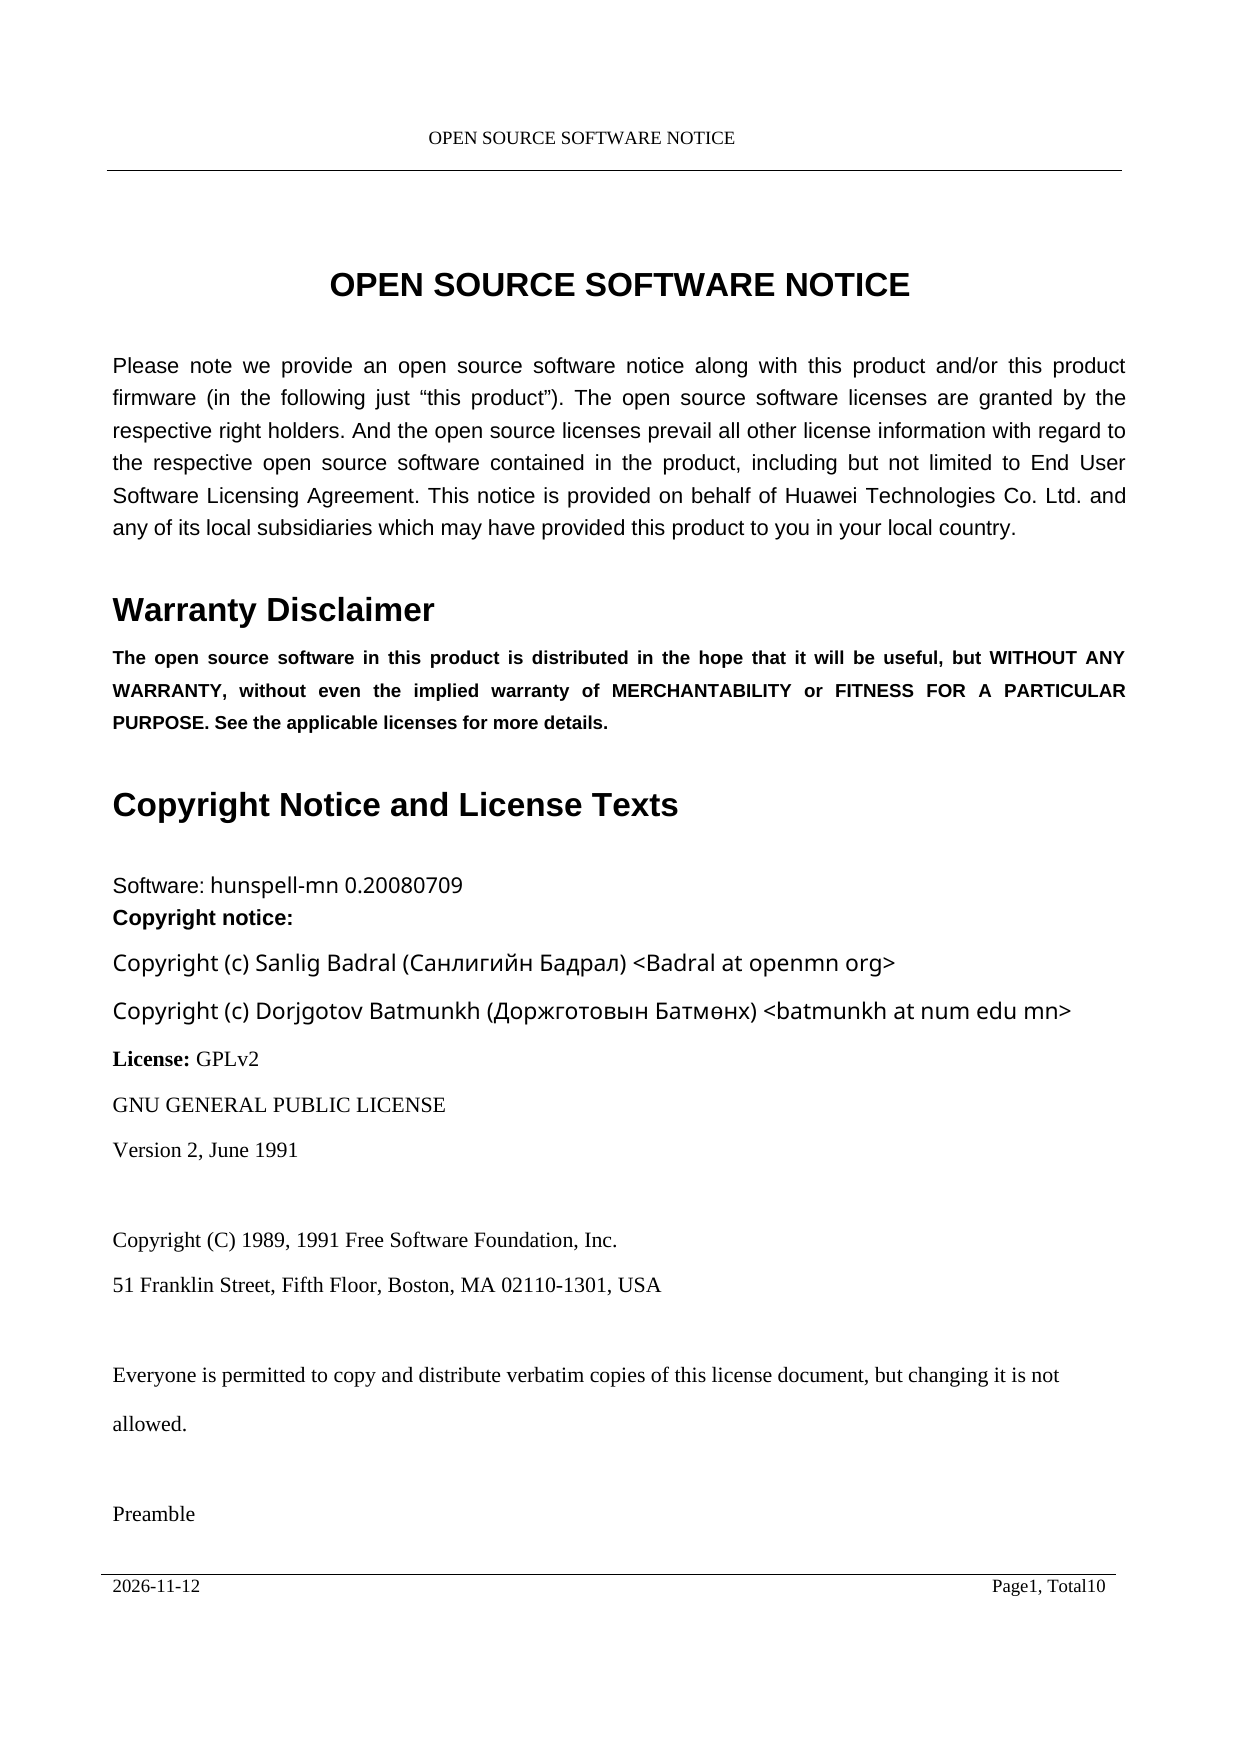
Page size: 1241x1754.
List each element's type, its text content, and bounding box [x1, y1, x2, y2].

text Version 2, June 1991 [112, 1133, 1128, 1166]
text License: GPLv2 [112, 1043, 1128, 1075]
text Copyright notice: [112, 901, 1128, 934]
text Please note we provide an open source software notice along with this product and/or this product firmware (in the following just “this product”). The open source software licenses are granted by the respective right holders. And the open source licenses prevail all other license information with regard to the respective open source software contained in the product, including but not limited to End User Software Licensing Agreement. This notice is provided on behalf of Huawei Technologies Co. Ltd. and any of its local subsidiaries which may have provided this product to you in your local country. [112, 349, 1128, 544]
text Preamble [112, 1497, 1128, 1530]
text Copyright Notice and License Texts [112, 771, 1128, 836]
text Copyright (c) Dorjgotov Batmunkh (Доржготовын Батмөнх) <batmunkh at num edu mn> [112, 995, 1128, 1027]
text OPEN SOURCE SOFTWARE NOTICE [112, 251, 1128, 316]
text Warranty Disclaimer [112, 576, 1128, 641]
text The open source software in this product is distributed in the hope that it will be useful, but WITHOUT ANY WARRANTY, without even the implied warranty of MERCHANTABILITY or FITNESS FOR A PARTICULAR PURPOSE. See the applicable licenses for more details. [112, 641, 1128, 739]
text 51 Franklin Street, Fifth Floor, Boston, MA 02110-1301, USA [112, 1268, 1128, 1301]
text Everyone is permitted to copy and distribute verbatim copies of this license document, but changing it is not allowed. [112, 1358, 1128, 1440]
text GNU GENERAL PUBLIC LICENSE [112, 1088, 1128, 1120]
text Software: hunspell-mn 0.20080709 [112, 869, 1128, 901]
text Copyright (C) 1989, 1991 Free Software Foundation, Inc. [112, 1223, 1128, 1256]
text Copyright (c) Sanlig Badral (Санлигийн Бадрал) <Badral at openmn org> [112, 947, 1128, 979]
